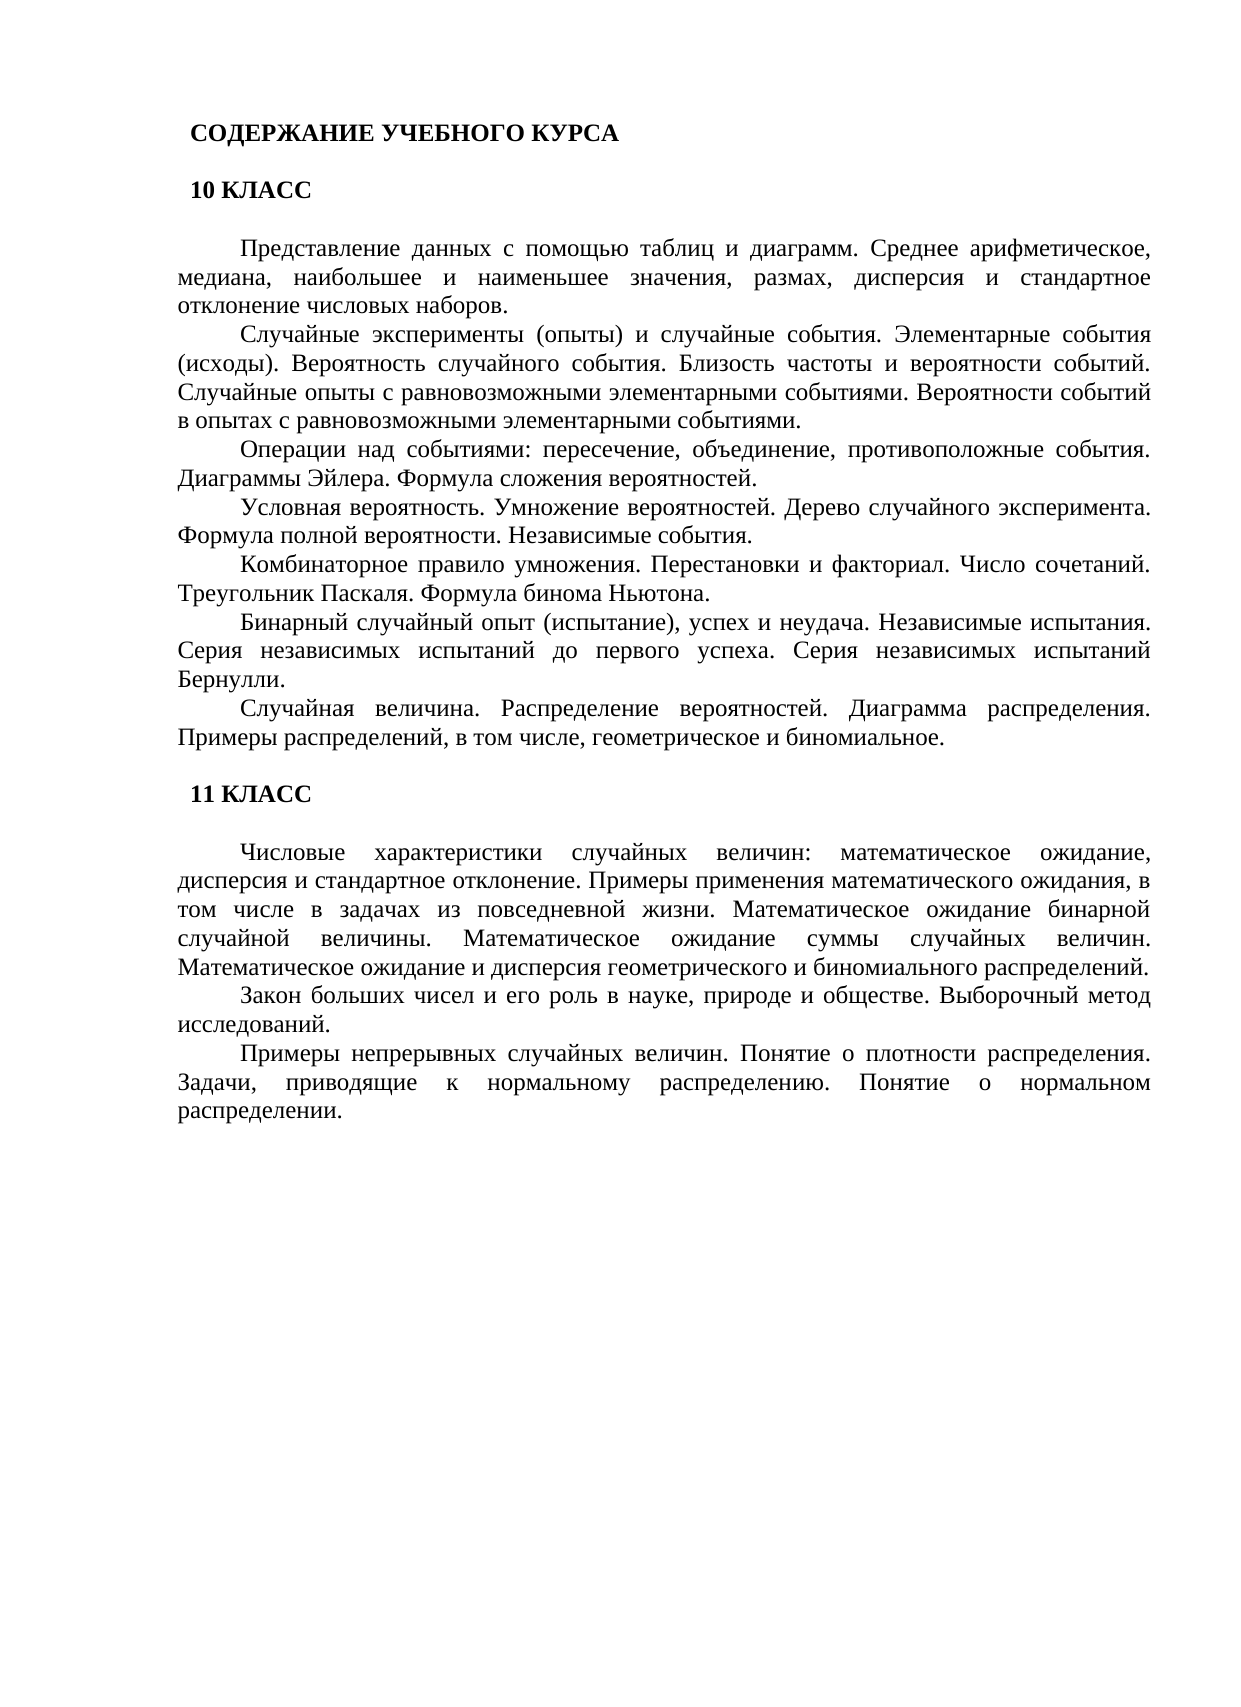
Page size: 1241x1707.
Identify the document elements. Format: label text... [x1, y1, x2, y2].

text Случайная величина. Распределение вероятностей. Диаграмма распределения. Примеры распределений, в том числе, геометрическое и биномиальное. [177, 693, 1152, 751]
text Случайные эксперименты (опыты) и случайные события. Элементарные события (исходы). Вероятность случайного события. Близость частоты и вероятности событий. Случайные опыты с равновозможными элементарными событиями. Вероятности событий в опытах с равновозможными элементарными событиями. [177, 319, 1152, 434]
text Представление данных с помощью таблиц и диаграмм. Среднее арифметическое, медиана, наибольшее и наименьшее значения, размах, дисперсия и стандартное отклонение числовых наборов. [177, 233, 1152, 319]
text 11 КЛАСС [190, 779, 1152, 808]
text Комбинаторное правило умножения. Перестановки и факториал. Число сочетаний. Треугольник Паскаля. Формула бинома Ньютона. [177, 549, 1152, 607]
text 10 КЛАСС [190, 176, 1152, 204]
text Примеры непрерывных случайных величин. Понятие о плотности распределения. Задачи, приводящие к нормальному распределению. Понятие о нормальном распределении. [177, 1038, 1152, 1124]
text Условная вероятность. Умножение вероятностей. Дерево случайного эксперимента. Формула полной вероятности. Независимые события. [177, 492, 1152, 549]
text Бинарный случайный опыт (испытание), успех и неудача. Независимые испытания. Серия независимых испытаний до первого успеха. Серия независимых испытаний Бернулли. [177, 607, 1152, 693]
text Закон больших чисел и его роль в науке, природе и обществе. Выборочный метод исследований. [177, 981, 1152, 1038]
text СОДЕРЖАНИЕ УЧЕБНОГО КУРСА [190, 118, 1152, 147]
text Операции над событиями: пересечение, объединение, противоположные события. Диаграммы Эйлера. Формула сложения вероятностей. [177, 434, 1152, 492]
text Числовые характеристики случайных величин: математическое ожидание, дисперсия и стандартное отклонение. Примеры применения математического ожидания, в том числе в задачах из повседневной жизни. Математическое ожидание бинарной случайной величины. Математическое ожидание суммы случайных величин. Математическое ожидание и дисперсия геометрического и биномиального распределений. [177, 837, 1152, 981]
